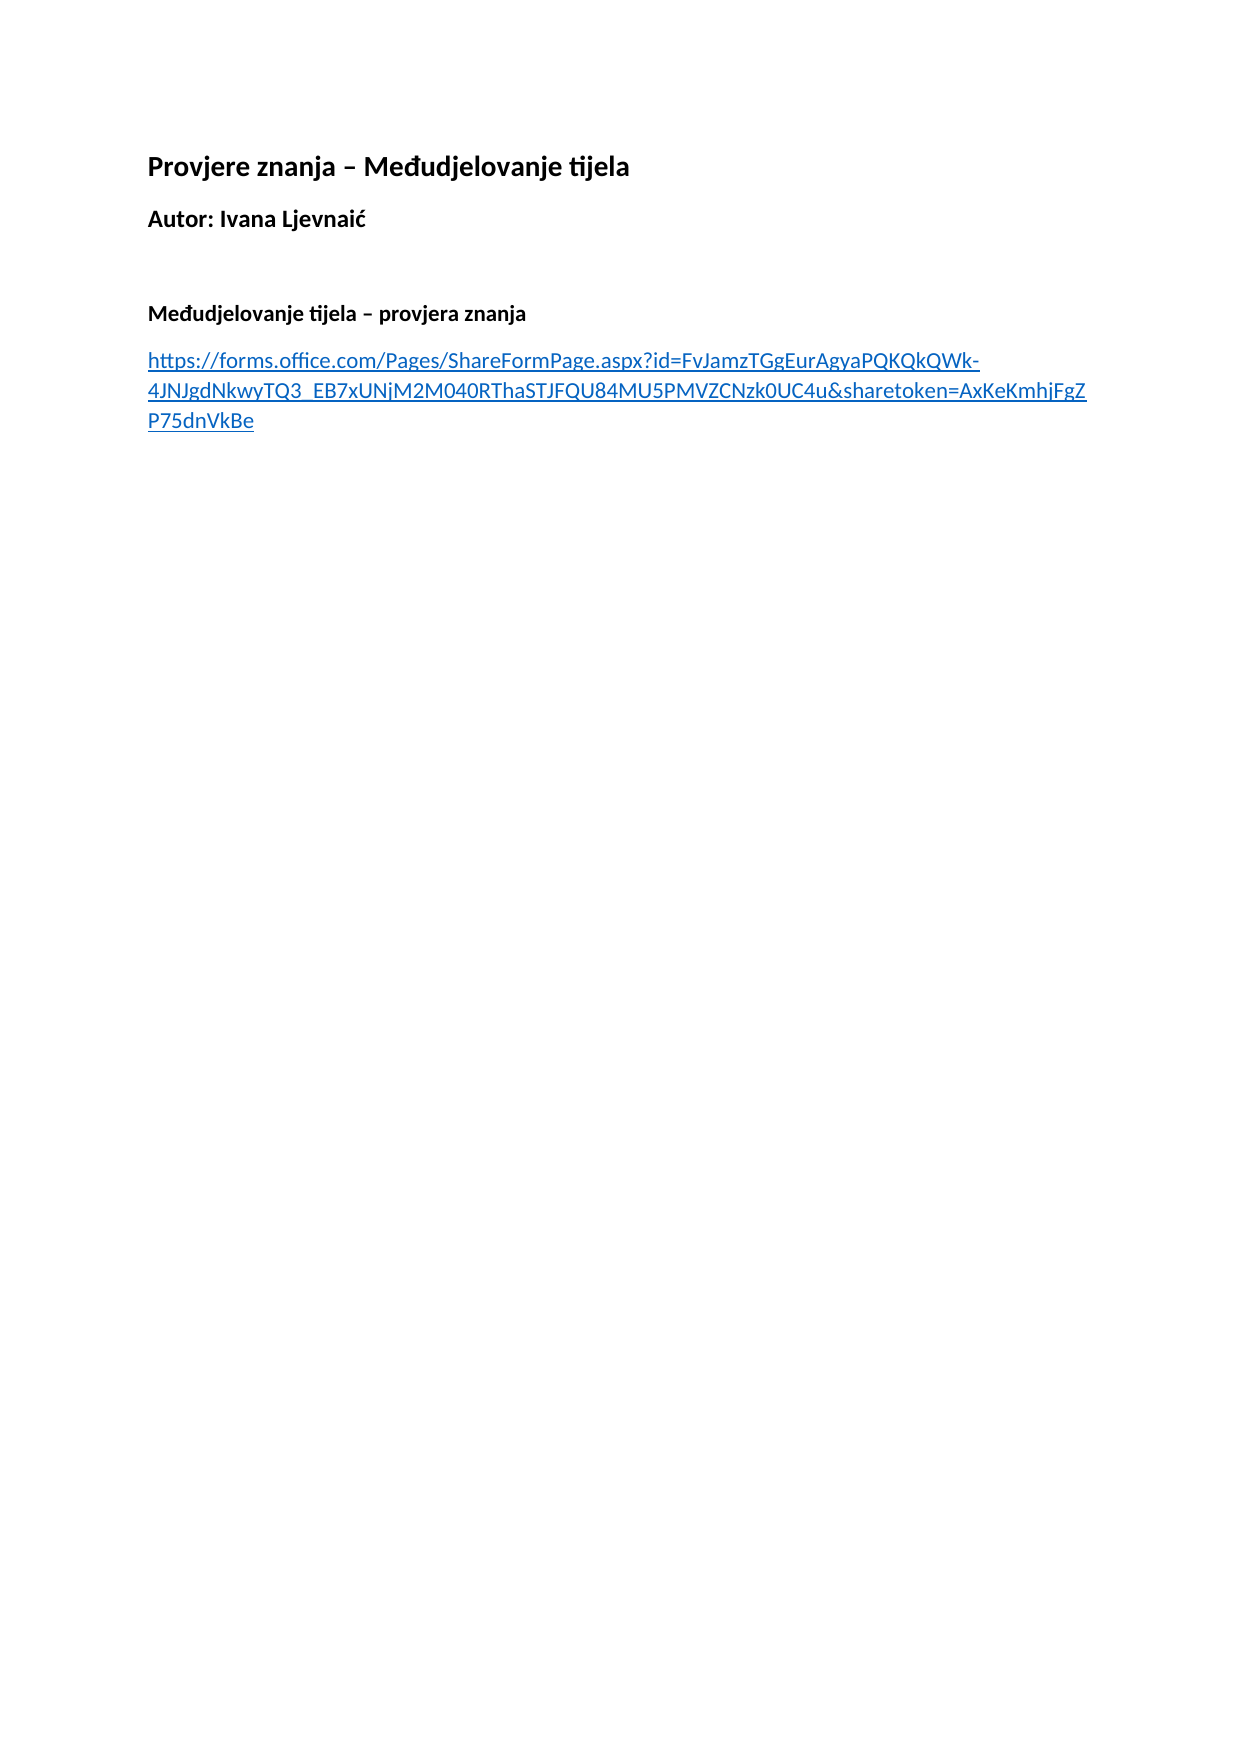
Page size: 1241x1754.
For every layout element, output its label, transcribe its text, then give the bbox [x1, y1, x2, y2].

text https://forms.office.com/Pages/ShareFormPage.aspx?id=FvJamzTGgEurAgyaPQKQkQWk-4JNJgdNkwyTQ3_EB7xUNjM2M040RThaSTJFQU84MU5PMVZCNzk0UC4u&sharetoken=AxKeKmhjFgZP75dnVkBe [148, 346, 1093, 434]
text Autor: Ivana Ljevnaić [148, 203, 1093, 233]
text Provjere znanja – Međudjelovanje tijela [148, 148, 1093, 183]
text Međudjelovanje tijela – provjera znanja [148, 299, 1093, 327]
